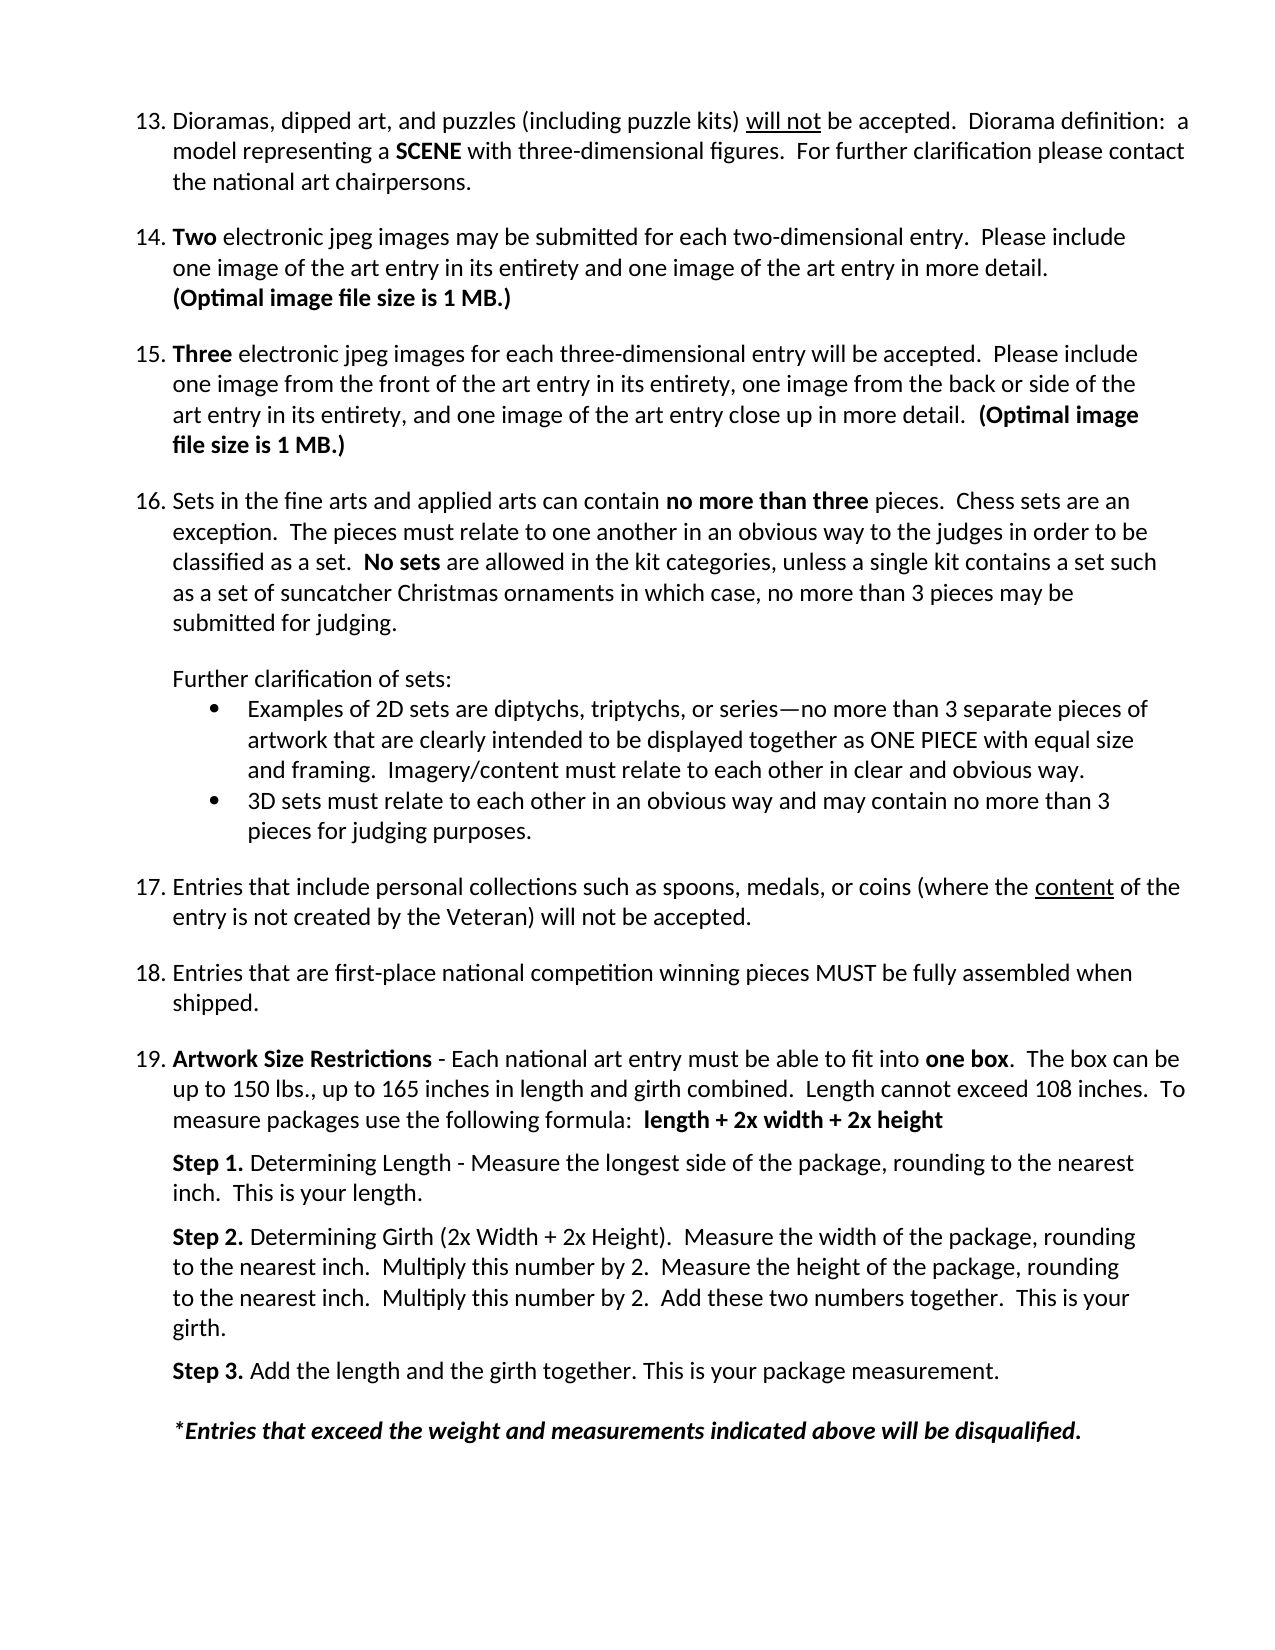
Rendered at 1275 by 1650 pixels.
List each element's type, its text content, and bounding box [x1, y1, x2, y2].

text Further clarification of sets: [172, 663, 1170, 693]
text Step 1. Determining Length - Measure the longest side of the package, rounding to the nearest inch. This is your length. [172, 1147, 1140, 1208]
list 3D sets must relate to each other in an obvious way and may contain no more than 3 pieces for judging purposes. [210, 785, 1170, 846]
text Step 2. Determining Girth (2x Width + 2x Height). Measure the width of the package, rounding to the nearest inch. Multiply this number by 2. Measure the height of the package, rounding to the nearest inch. Multiply this number by 2. Add these two numbers together. This is your girth. [172, 1221, 1140, 1343]
list Two electronic jpeg images may be submitted for each two-dimensional entry. Please include one image of the art entry in its entirety and one image of the art entry in more detail. (Optimal image file size is 1 MB.) [135, 222, 1140, 313]
list Dioramas, dipped art, and puzzles (including puzzle kits) will not be accepted. Diorama definition: a model representing a SCENE with three-dimensional figures. For further clarification please contact the national art chairpersons. [135, 105, 1200, 197]
list Three electronic jpeg images for each three-dimensional entry will be accepted. Please include one image from the front of the art entry in its entirety, one image from the back or side of the art entry in its entirety, and one image of the art entry close up in more detail. (Optimal image file size is 1 MB.) [135, 338, 1140, 460]
list Artwork Size Restrictions - Each national art entry must be able to fit into one box. The box can be up to 150 lbs., up to 165 inches in length and girth combined. Length cannot exceed 108 inches. To measure packages use the following formula: length + 2x width + 2x height [135, 1043, 1200, 1134]
list Examples of 2D sets are diptychs, triptychs, or series—no more than 3 separate pieces of artwork that are clearly intended to be displayed together as ONE PIECE with equal size and framing. Imagery/content must relate to each other in clear and obvious way. [210, 693, 1170, 785]
list Entries that include personal collections such as spoons, medals, or coins (where the content of the entry is not created by the Veteran) will not be accepted. [135, 871, 1200, 932]
list Sets in the fine arts and applied arts can contain no more than three pieces. Chess sets are an exception. The pieces must relate to one another in an obvious way to the judges in order to be classified as a set. No sets are allowed in the kit categories, unless a single kit contains a set such as a set of suncatcher Christmas ornaments in which case, no more than 3 pieces may be submitted for judging. [135, 485, 1170, 638]
text Step 3. Add the length and the girth together. This is your package measurement. [172, 1355, 1140, 1386]
list Entries that are first-place national competition winning pieces MUST be fully assembled when shipped. [135, 957, 1200, 1018]
text *Entries that exceed the weight and measurements indicated above will be disqualified. [135, 1415, 1140, 1445]
